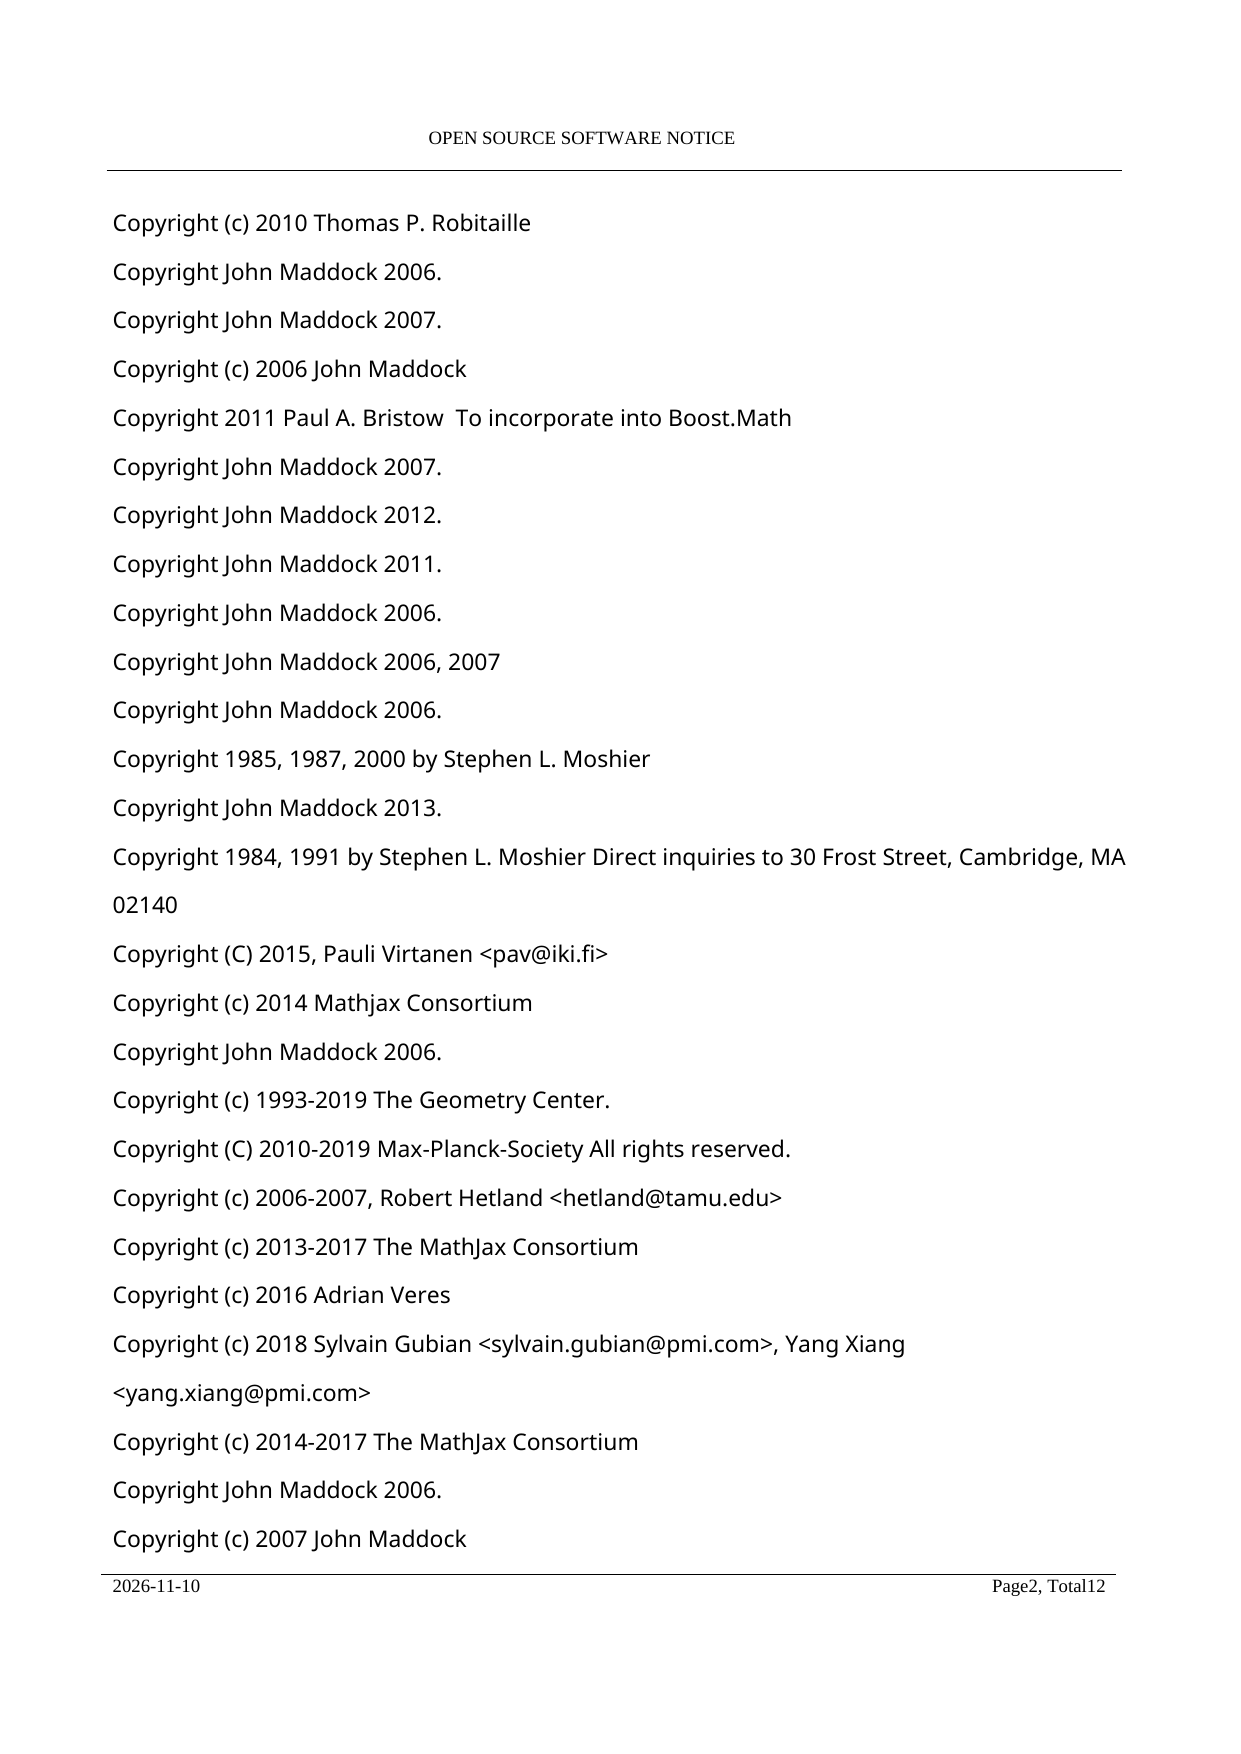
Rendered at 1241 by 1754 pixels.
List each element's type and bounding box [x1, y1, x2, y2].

text [112, 206, 1128, 1555]
